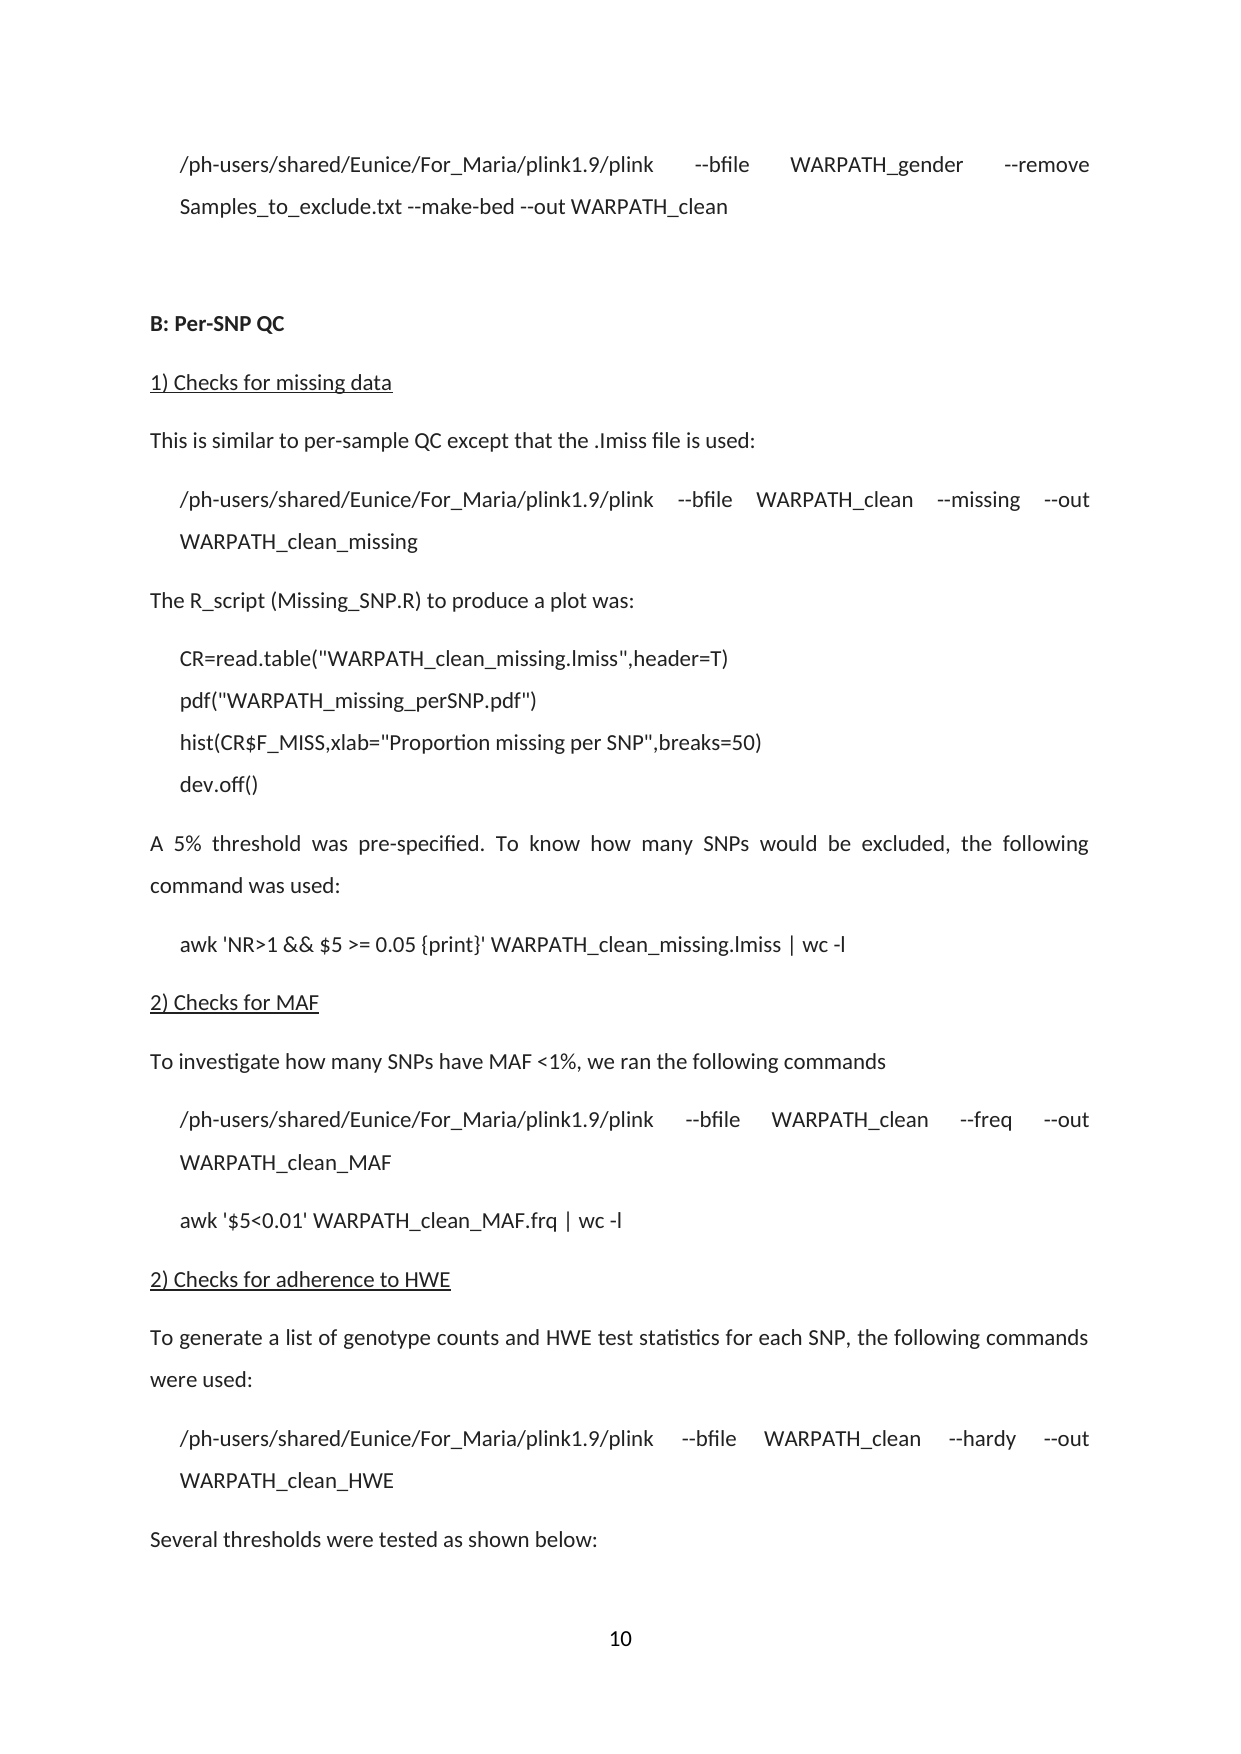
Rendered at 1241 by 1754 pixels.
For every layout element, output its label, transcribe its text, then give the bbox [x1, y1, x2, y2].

text To generate a list of genotype counts and HWE test statistics for each SNP, the following commands were used: [150, 1323, 1090, 1393]
text A 5% threshold was pre-specified. To know how many SNPs would be excluded, the following command was used: [150, 829, 1090, 899]
text awk 'NR>1 && $5 >= 0.05 {print}' WARPATH_clean_missing.lmiss | wc -l [179, 930, 1090, 958]
text Several thresholds were tested as shown below: [150, 1525, 1090, 1553]
text B: Per-SNP QC [150, 309, 1090, 337]
text hist(CR$F_MISS,xlab="Proportion missing per SNP",breaks=50) [179, 728, 1090, 756]
text /ph-users/shared/Eunice/For_Maria/plink1.9/plink --bfile WARPATH_gender --remove Samples_to_exclude.txt --make-bed --out WARPATH_clean [179, 150, 1090, 220]
text The R_script (Missing_SNP.R) to produce a plot was: [150, 586, 1090, 614]
text 1) Checks for missing data [150, 368, 1090, 396]
text /ph-users/shared/Eunice/For_Maria/plink1.9/plink --bfile WARPATH_clean --hardy --out WARPATH_clean_HWE [179, 1424, 1090, 1494]
text CR=read.table("WARPATH_clean_missing.lmiss",header=T) [179, 644, 1090, 672]
text 2) Checks for adherence to HWE [150, 1265, 1090, 1293]
text To investigate how many SNPs have MAF <1%, we ran the following commands [150, 1047, 1090, 1075]
text awk '$5<0.01' WARPATH_clean_MAF.frq | wc -l [179, 1206, 1090, 1234]
text /ph-users/shared/Eunice/For_Maria/plink1.9/plink --bfile WARPATH_clean --freq --out WARPATH_clean_MAF [179, 1106, 1090, 1176]
text This is similar to per-sample QC except that the .Imiss file is used: [150, 427, 1090, 454]
text pdf("WARPATH_missing_perSNP.pdf") [179, 686, 1090, 714]
text 2) Checks for MAF [150, 988, 1090, 1016]
text /ph-users/shared/Eunice/For_Maria/plink1.9/plink --bfile WARPATH_clean --missing --out WARPATH_clean_missing [179, 485, 1090, 555]
text dev.off() [179, 770, 1090, 798]
